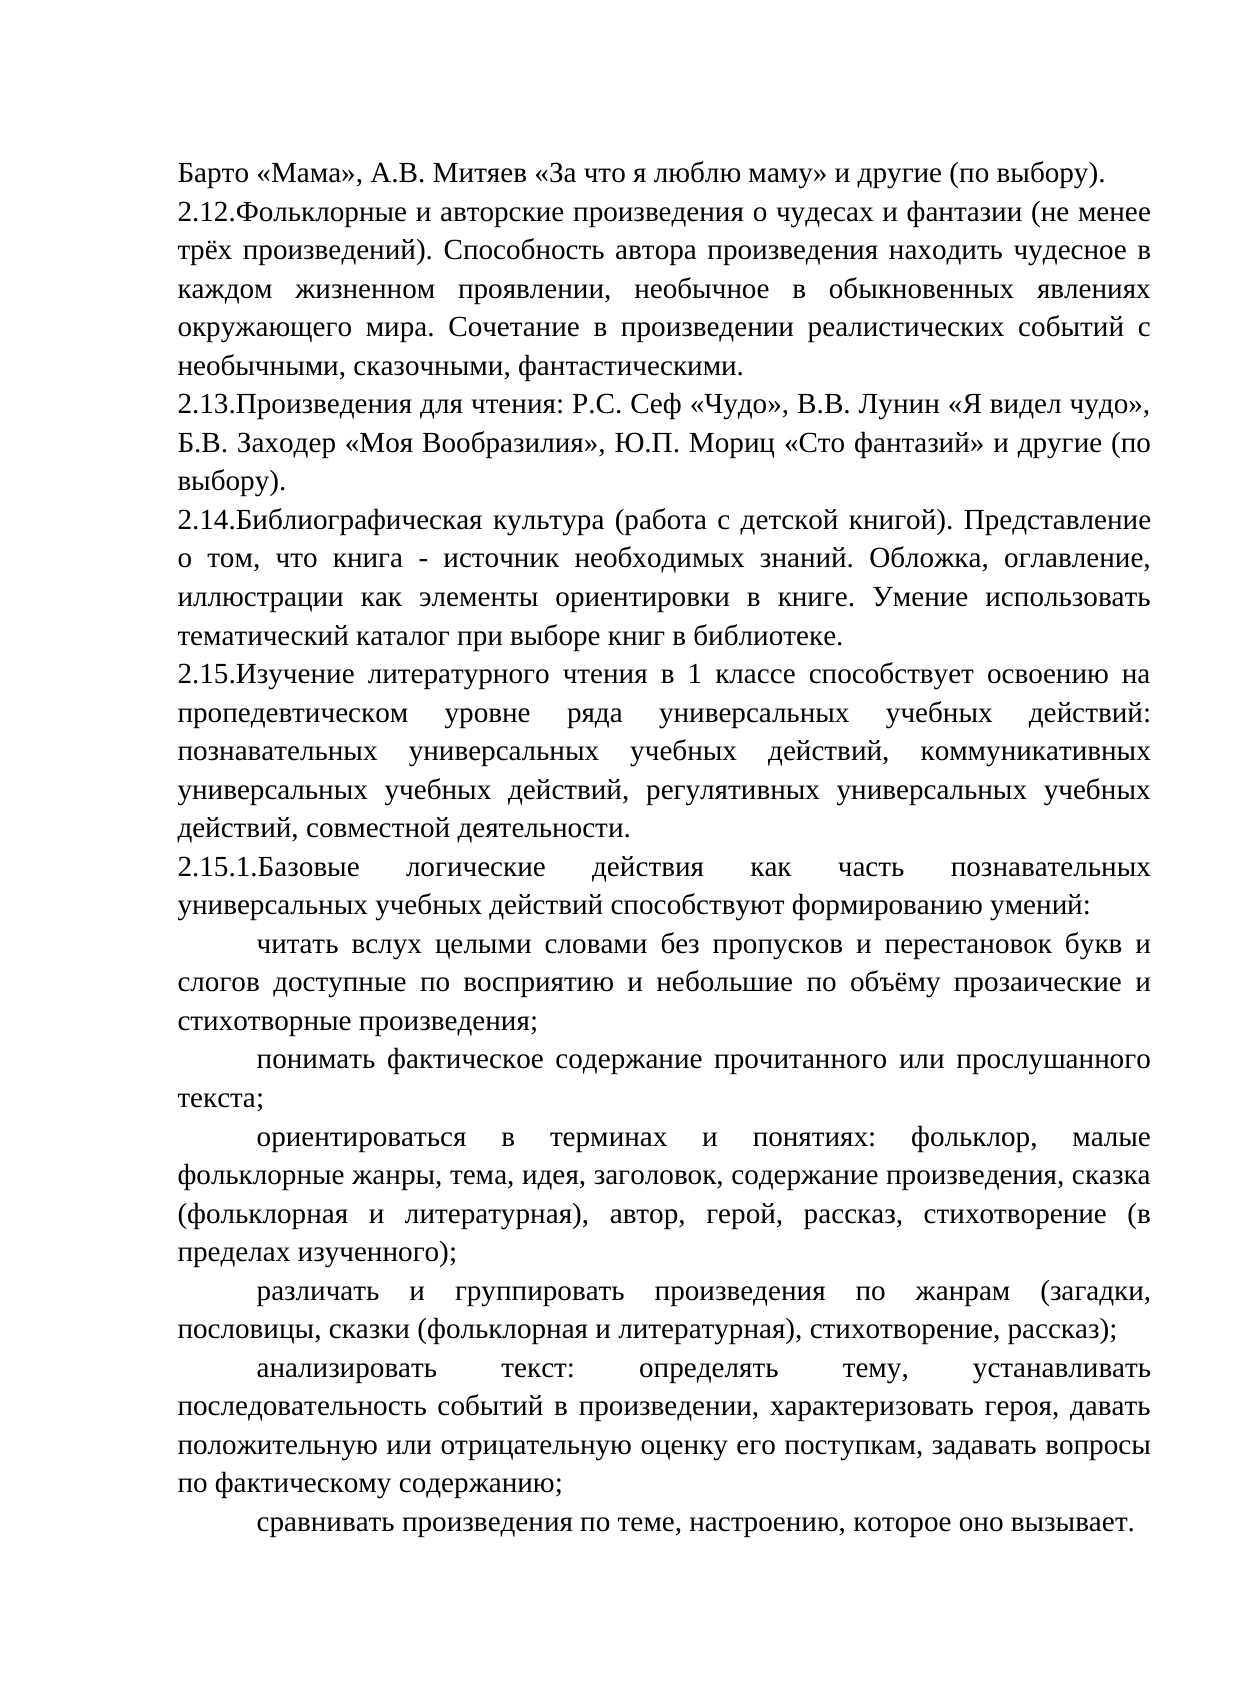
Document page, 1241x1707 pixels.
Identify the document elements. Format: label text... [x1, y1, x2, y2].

text 2.15.1.Базовые логические действия как часть познавательных универсальных учебных действий способствуют формированию умений: [177, 849, 1152, 921]
text понимать фактическое содержание прочитанного или прослушанного текста; [177, 1042, 1152, 1114]
text различать и группировать произведения по жанрам (загадки, пословицы, сказки (фольклорная и литературная), стихотворение, рассказ); [177, 1273, 1152, 1345]
text 2.13.Произведения для чтения: Р.С. Сеф «Чудо», В.В. Лунин «Я видел чудо», Б.В. Заходер «Моя Вообразилия», Ю.П. Мориц «Сто фантазий» и другие (по выбору). [177, 386, 1152, 497]
text 2.14.Библиографическая культура (работа с детской книгой). Представление о том, что книга - источник необходимых знаний. Обложка, оглавление, иллюстрации как элементы ориентировки в книге. Умение использовать тематический каталог при выборе книг в библиотеке. [177, 502, 1152, 651]
text ориентироваться в терминах и понятиях: фольклор, малые фольклорные жанры, тема, идея, заголовок, содержание произведения, сказка (фольклорная и литературная), автор, герой, рассказ, стихотворение (в пределах изученного); [177, 1119, 1152, 1268]
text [177, 155, 1152, 189]
text 2.12.Фольклорные и авторские произведения о чудесах и фантазии (не менее трёх произведений). Способность автора произведения находить чудесное в каждом жизненном проявлении, необычное в обыкновенных явлениях окружающего мира. Сочетание в произведении реалистических событий с необычными, сказочными, фантастическими. [177, 194, 1152, 381]
text анализировать текст: определять тему, устанавливать последовательность событий в произведении, характеризовать героя, давать положительную или отрицательную оценку его поступкам, задавать вопросы по фактическому содержанию; [177, 1350, 1152, 1499]
text 2.15.Изучение литературного чтения в 1 классе способствует освоению на пропедевтическом уровне ряда универсальных учебных действий: познавательных универсальных учебных действий, коммуникативных универсальных учебных действий, регулятивных универсальных учебных действий, совместной деятельности. [177, 656, 1152, 844]
text сравнивать произведения по теме, настроению, которое оно вызывает. [177, 1504, 1152, 1538]
text читать вслух целыми словами без пропусков и перестановок букв и слогов доступные по восприятию и небольшие по объёму прозаические и стихотворные произведения; [177, 926, 1152, 1037]
